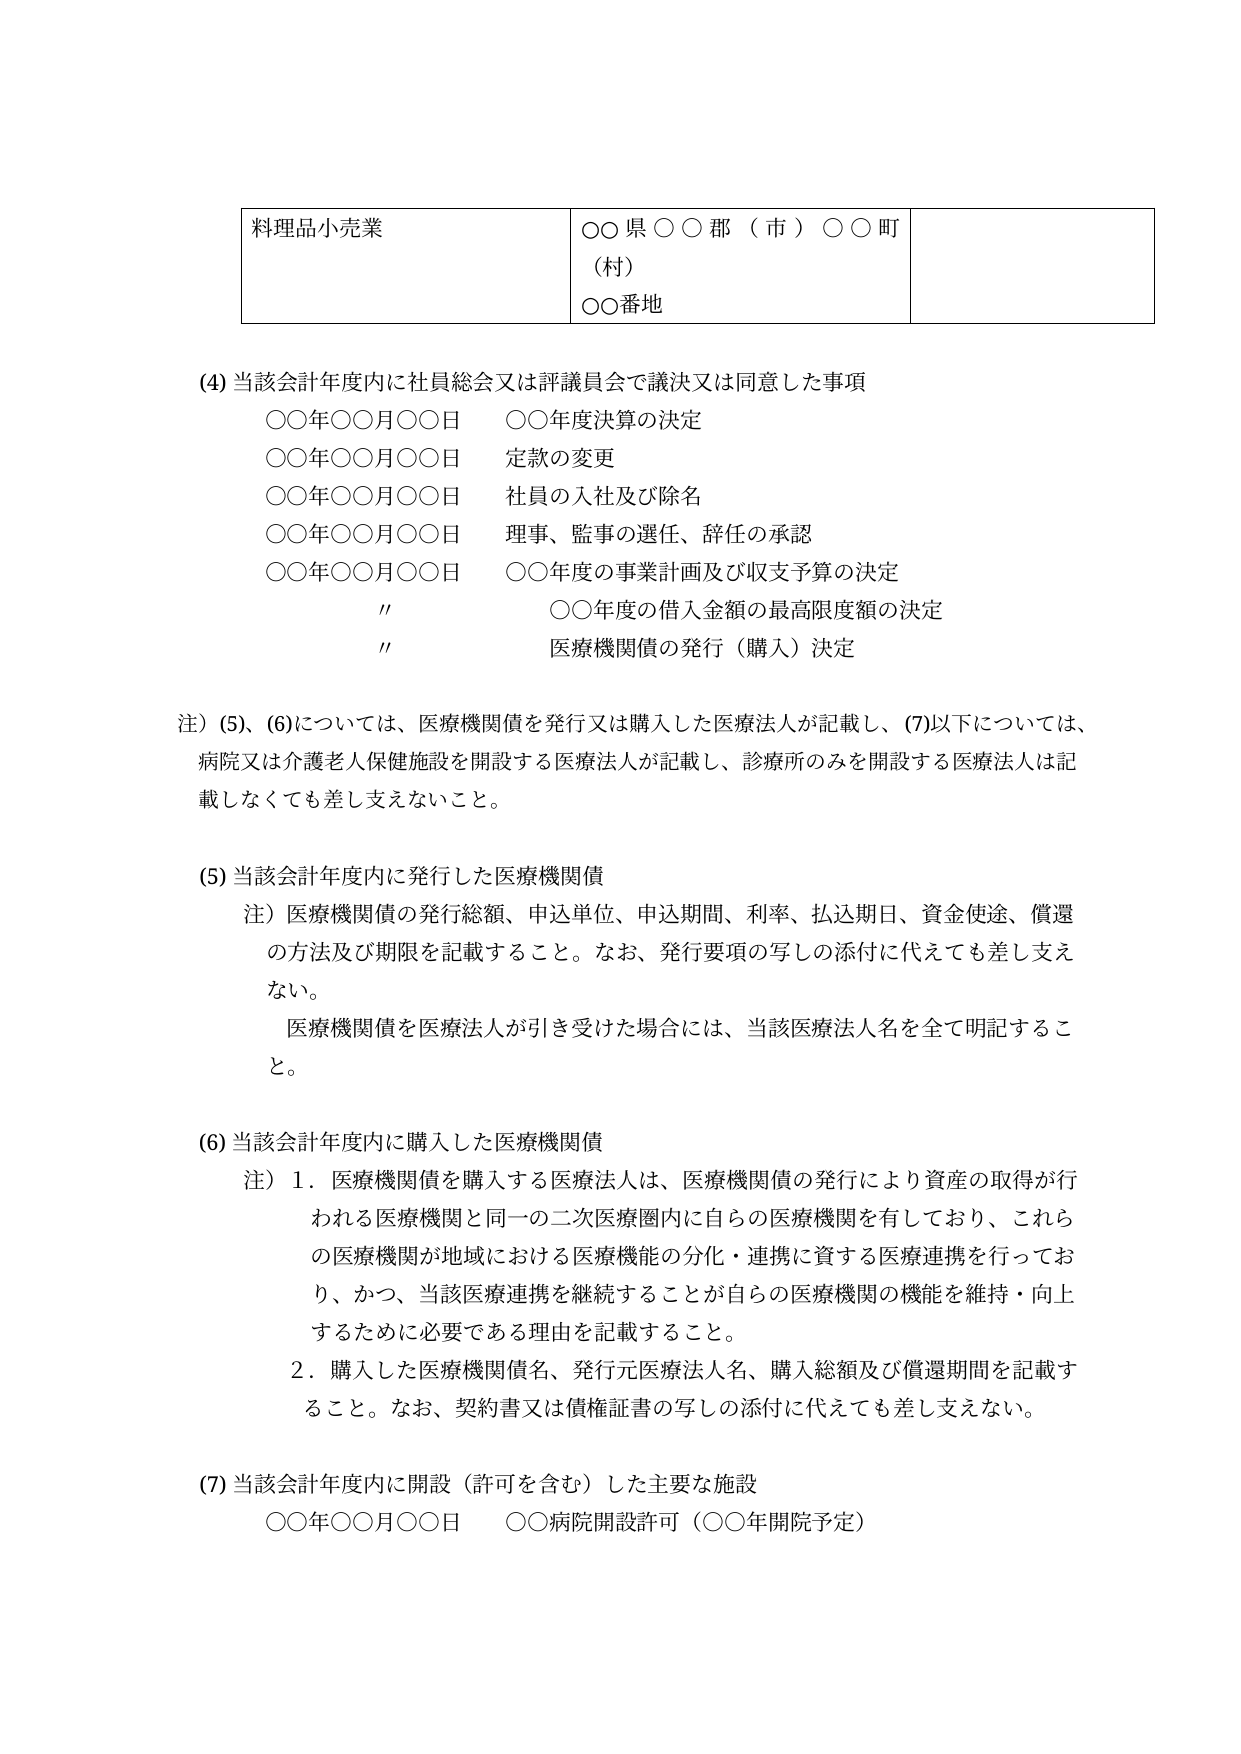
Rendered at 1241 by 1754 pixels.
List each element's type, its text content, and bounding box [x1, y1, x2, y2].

text (6) 当該会計年度内に購入した医療機関債 [198, 1122, 1078, 1160]
table_cell 料理品小売業 [242, 209, 570, 322]
text (7) 当該会計年度内に開設（許可を含む）した主要な施設 [177, 1464, 1078, 1502]
text ○○年○○月○○日 社員の入社及び除名 [177, 476, 1078, 514]
text 〃 医療機関債の発行（購入）決定 [177, 628, 1078, 666]
text (5) 当該会計年度内に発行した医療機関債 [177, 856, 1078, 894]
text 〃 ○○年度の借入金額の最高限度額の決定 [177, 590, 1078, 628]
text ○○年○○月○○日 ○○年度の事業計画及び収支予算の決定 [177, 552, 1078, 590]
text ○○年○○月○○日 定款の変更 [177, 438, 1078, 476]
text (4) 当該会計年度内に社員総会又は評議員会で議決又は同意した事項 [177, 362, 1078, 399]
text ２．購入した医療機関債名、発行元医療法人名、購入総額及び償還期間を記載すること。なお、契約書又は債権証書の写しの添付に代えても差し支えない。 [287, 1350, 1078, 1426]
text 医療機関債を医療法人が引き受けた場合には、当該医療法人名を全て明記すること。 [177, 1008, 1078, 1084]
text 注）１．医療機関債を購入する医療法人は、医療機関債の発行により資産の取得が行われる医療機関と同一の二次医療圏内に自らの医療機関を有しており、これらの医療機関が地域における医療機能の分化・連携に資する医療連携を行っており、かつ、当該医療連携を継続することが自らの医療機関の機能を維持・向上するために必要である理由を記載すること。 [243, 1160, 1078, 1350]
text 注）(5)、(6)については、医療機関債を発行又は購入した医療法人が記載し、(7)以下については、病院又は介護老人保健施設を開設する医療法人が記載し、診療所のみを開設する医療法人は記載しなくても差し支えないこと。 [177, 704, 1078, 818]
text 注）医療機関債の発行総額、申込単位、申込期間、利率、払込期日、資金使途、償還の方法及び期限を記載すること。なお、発行要項の写しの添付に代えても差し支えない。 [177, 894, 1078, 1008]
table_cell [571, 209, 910, 322]
text ○○年○○月○○日 理事、監事の選任、辞任の承認 [177, 514, 1078, 552]
text ○○年○○月○○日 ○○病院開設許可（○○年開院予定） [177, 1502, 1078, 1540]
text ○○年○○月○○日 ○○年度決算の決定 [177, 399, 1078, 438]
table_cell [911, 209, 1154, 322]
